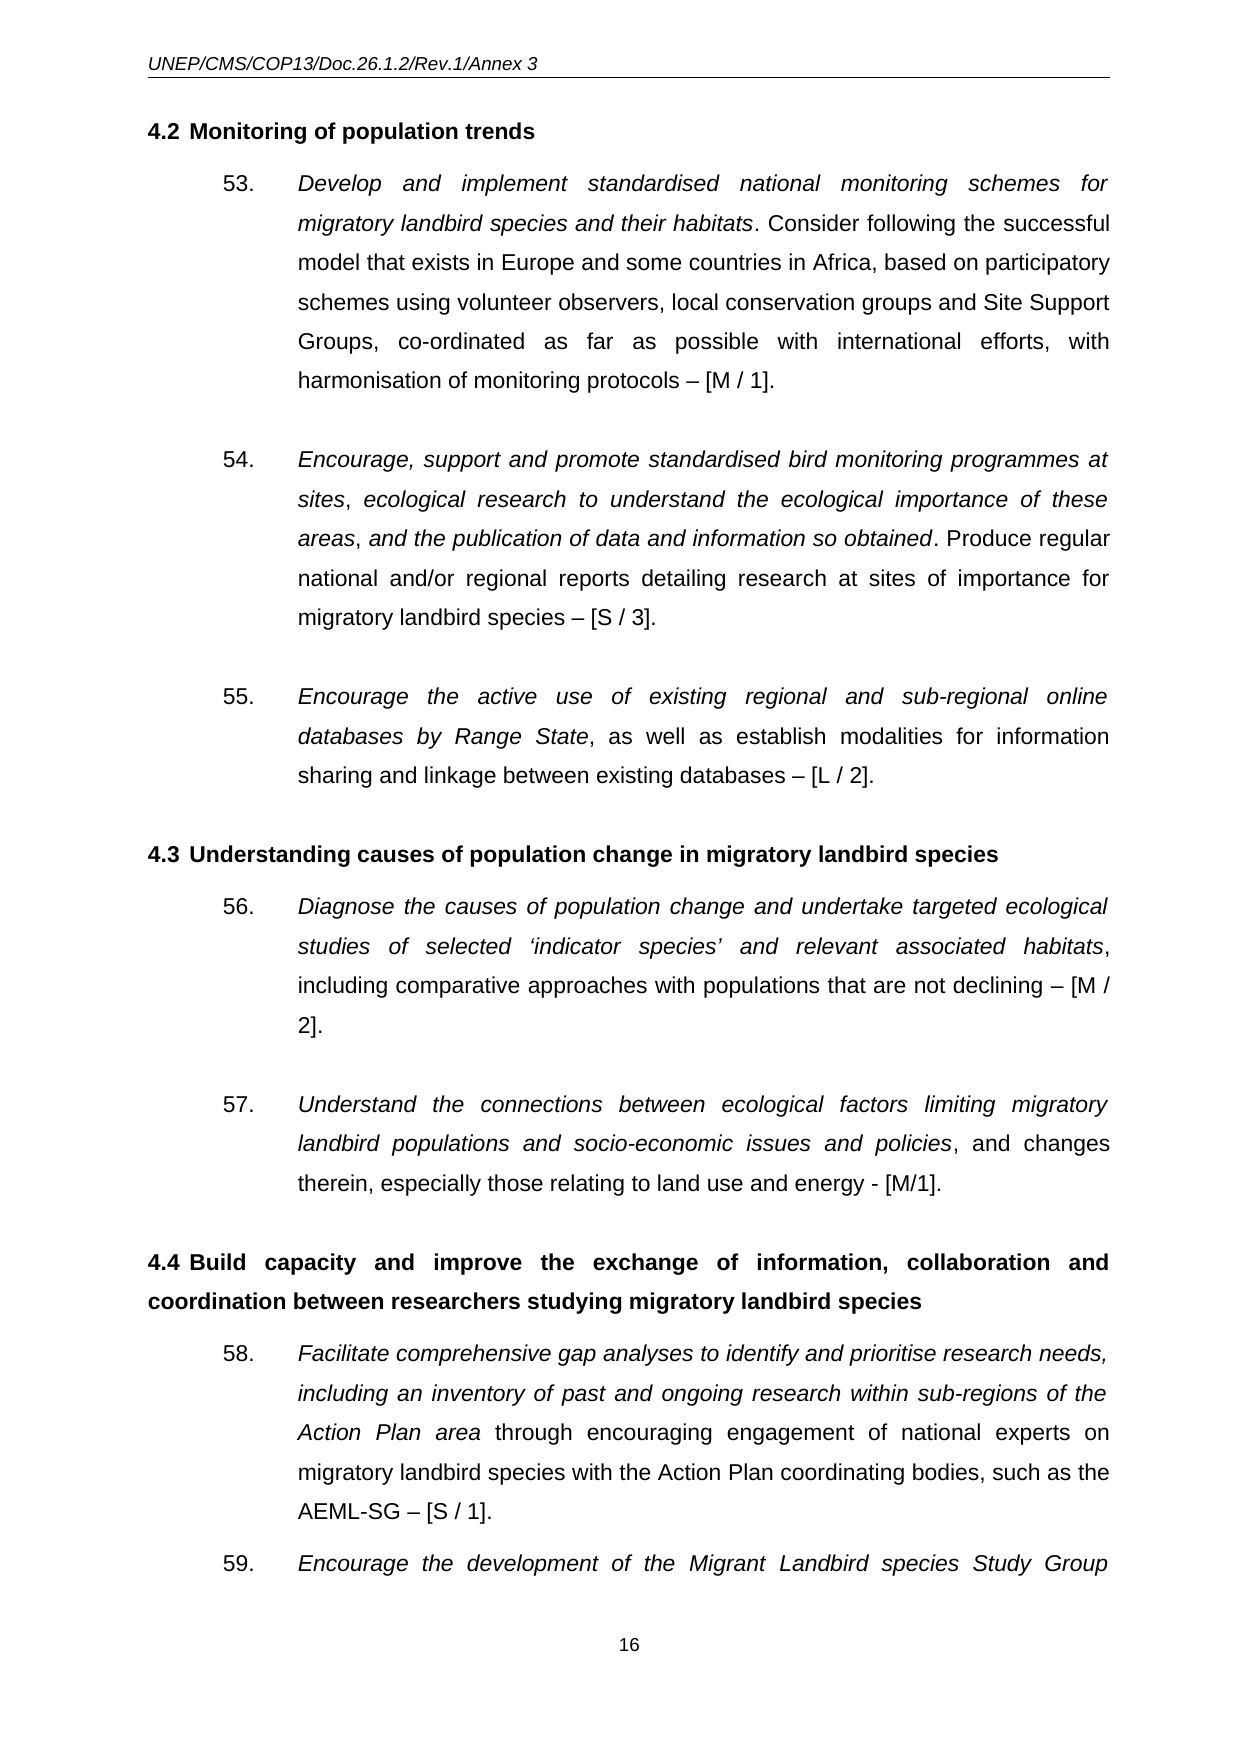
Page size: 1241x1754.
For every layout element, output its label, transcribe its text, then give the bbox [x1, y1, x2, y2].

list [223, 1550, 1110, 1576]
list Understand the connections between ecological factors limiting migratory landbird populations and socio-economic issues and policies, and changes therein, especially those relating to land use and energy - [M/1]. [223, 1091, 1110, 1196]
list Facilitate comprehensive gap analyses to identify and prioritise research needs, including an inventory of past and ongoing research within sub-regions of the Action Plan area through encouraging engagement of national experts on migratory landbird species with the Action Plan coordinating bodies, such as the AEML-SG – [S / 1]. [223, 1340, 1110, 1524]
list Diagnose the causes of population change and undertake targeted ecological studies of selected ‘indicator species’ and relevant associated habitats, including comparative approaches with populations that are not declining – [M / 2]. [223, 893, 1110, 1038]
text 4.2 Monitoring of population trends [148, 118, 1110, 144]
text 4.4 Build capacity and improve the exchange of information, collaboration and coordination between researchers studying migratory landbird species [148, 1248, 1110, 1314]
list Encourage, support and promote standardised bird monitoring programmes at sites, ecological research to understand the ecological importance of these areas, and the publication of data and information so obtained. Produce regular national and/or regional reports detailing research at sites of importance for migratory landbird species – [S / 3]. [223, 446, 1110, 631]
list Encourage the active use of existing regional and sub-regional online databases by Range State, as well as establish modalities for information sharing and linkage between existing databases – [L / 2]. [223, 683, 1110, 789]
text 4.3 Understanding causes of population change in migratory landbird species [148, 841, 1110, 868]
list Develop and implement standardised national monitoring schemes for migratory landbird species and their habitats. Consider following the successful model that exists in Europe and some countries in Africa, based on participatory schemes using volunteer observers, local conservation groups and Site Support Groups, co-ordinated as far as possible with international efforts, with harmonisation of monitoring protocols – [M / 1]. [223, 170, 1110, 394]
